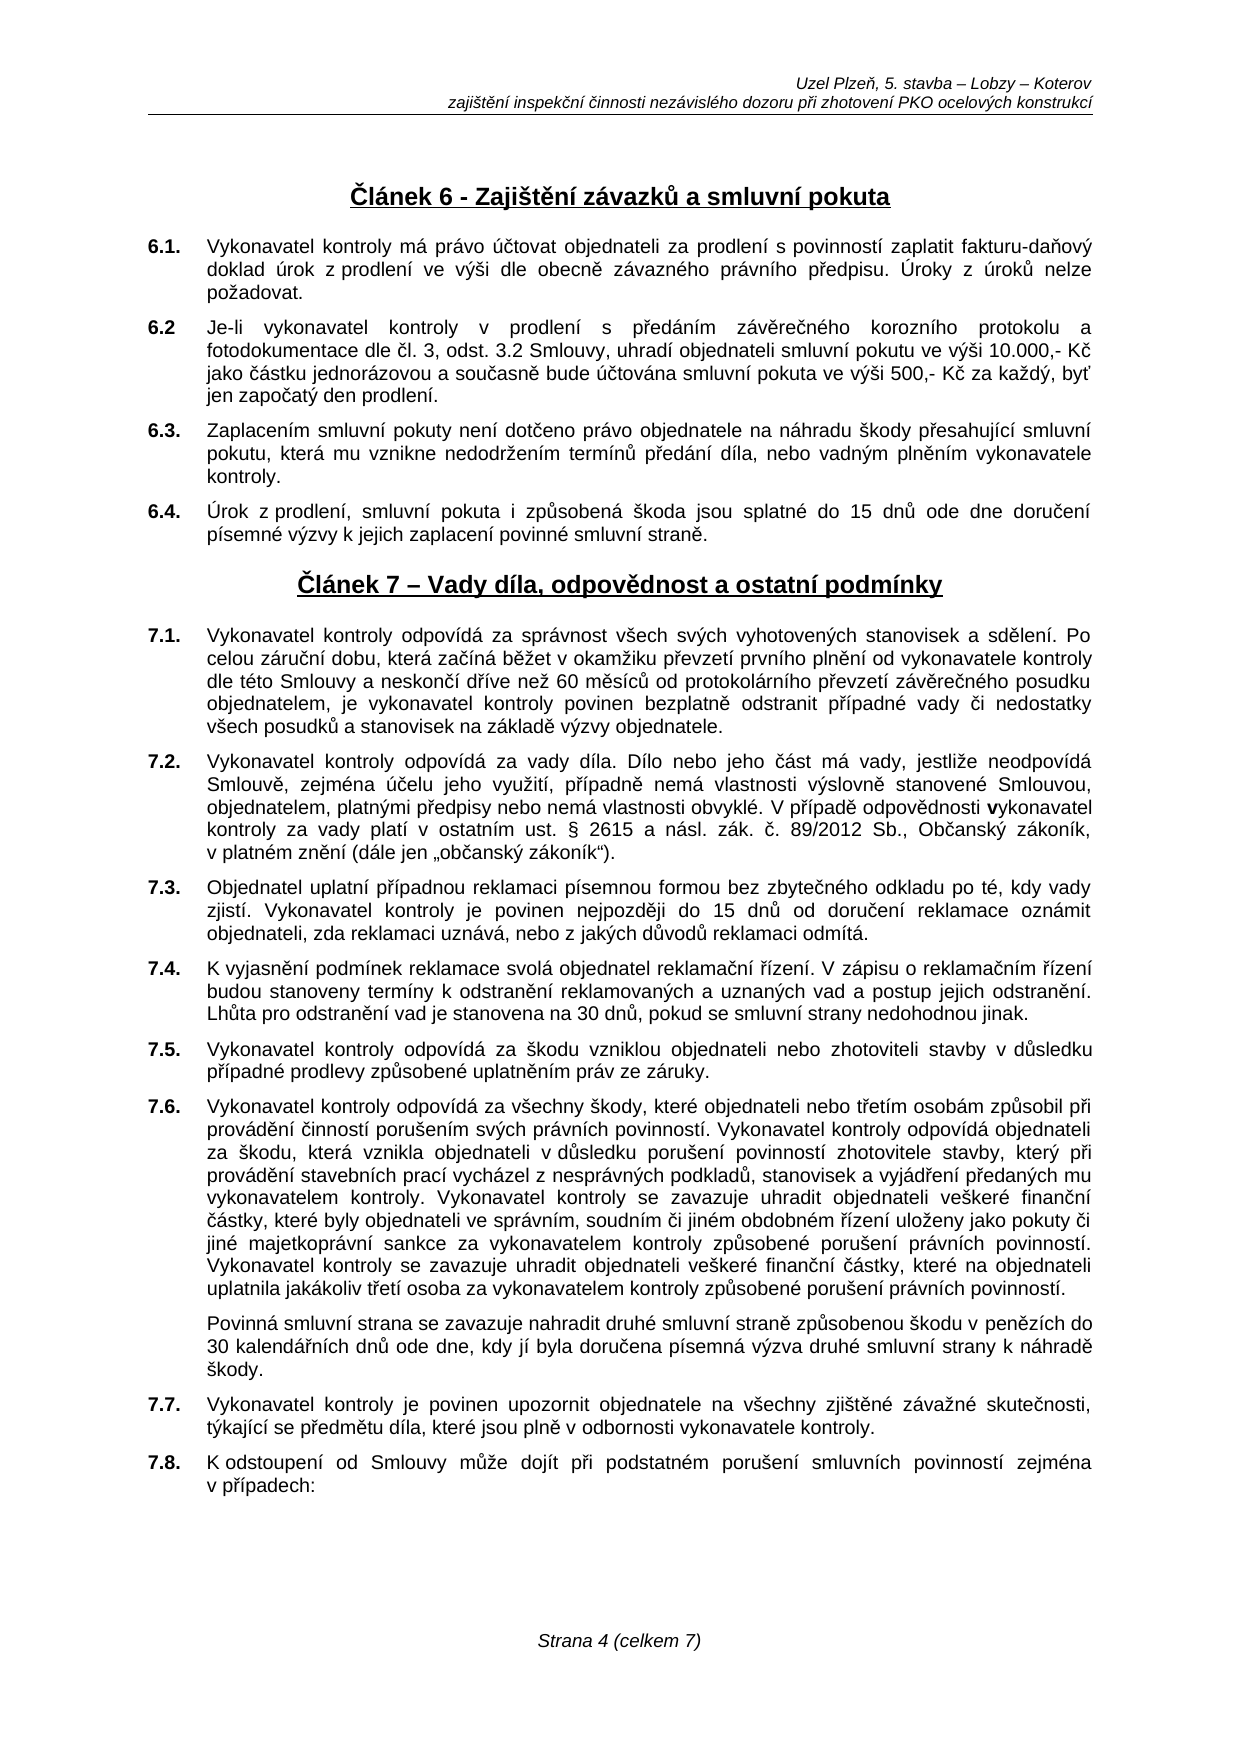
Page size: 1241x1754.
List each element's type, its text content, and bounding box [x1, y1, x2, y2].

text 7.6. Vykonavatel kontroly odpovídá za všechny škody, které objednateli nebo třetím osobám způsobil při provádění činností porušením svých právních povinností. Vykonavatel kontroly odpovídá objednateli za škodu, která vznikla objednateli v důsledku porušení povinností zhotovitele stavby, který při provádění stavebních prací vycházel z nesprávných podkladů, stanovisek a vyjádření předaných mu vykonavatelem kontroly. Vykonavatel kontroly se zavazuje uhradit objednateli veškeré finanční částky, které byly objednateli ve správním, soudním či jiném obdobném řízení uloženy jako pokuty či jiné majetkoprávní sankce za vykonavatelem kontroly způsobené porušení právních povinností. Vykonavatel kontroly se zavazuje uhradit objednateli veškeré finanční částky, které na objednateli uplatnila jakákoliv třetí osoba za vykonavatelem kontroly způsobené porušení právních povinností. [148, 1095, 1093, 1300]
text 7.3. Objednatel uplatní případnou reklamaci písemnou formou bez zbytečného odkladu po té, kdy vady zjistí. Vykonavatel kontroly je povinen nejpozději do 15 dnů od doručení reklamace oznámit objednateli, zda reklamaci uznává, nebo z jakých důvodů reklamaci odmítá. [148, 876, 1093, 944]
text 6.3. Zaplacením smluvní pokuty není dotčeno právo objednatele na náhradu škody přesahující smluvní pokutu, která mu vznikne nedodržením termínů předání díla, nebo vadným plněním vykonavatele kontroly. [148, 419, 1093, 487]
text 7.2. Vykonavatel kontroly odpovídá za vady díla. Dílo nebo jeho část má vady, jestliže neodpovídá Smlouvě, zejména účelu jeho využití, případně nemá vlastnosti výslovně stanovené Smlouvou, objednatelem, platnými předpisy nebo nemá vlastnosti obvyklé. V případě odpovědnosti vykonavatel kontroly za vady platí v ostatním ust. § násl. zák. č. 89/2012 Sb., Občanský zákoník, v platném znění (dále jen „občanský zákoník“). [148, 750, 1093, 864]
text 7.8. K odstoupení od Smlouvy může dojít při podstatném porušení smluvních povinností zejména v případech: [148, 1451, 1093, 1496]
text 7.5. Vykonavatel kontroly odpovídá za škodu vzniklou objednateli nebo zhotoviteli stavby v důsledku případné prodlevy způsobené uplatněním práv ze záruky. [148, 1037, 1093, 1083]
text 6.2 Je-li vykonavatel kontroly v prodlení s předáním závěrečného korozního protokolu a fotodokumentace dle čl. 3, odst. 3.2 Smlouvy, uhradí objednateli smluvní pokutu ve výši 10.000,- Kč jako částku jednorázovou a současně bude účtována smluvní pokuta ve výši 500,- Kč za každý, byť jen započatý den prodlení. [148, 316, 1093, 407]
text 7.1. Vykonavatel kontroly odpovídá za správnost všech svých vyhotovených stanovisek a sdělení. Po celou záruční dobu, která začíná běžet v okamžiku převzetí prvního plnění od vykonavatele kontroly dle této Smlouvy a neskončí dříve než 60 měsíců od protokolárního převzetí závěrečného posudku objednatelem, je vykonavatel kontroly povinen bezplatně odstranit případné vady či nedostatky všech posudků a stanovisek na základě výzvy objednatele. [148, 624, 1093, 738]
text 6.1. Vykonavatel kontroly má právo účtovat objednateli za prodlení s povinností zaplatit fakturu-daňový doklad úrok z prodlení ve výši dle obecně závazného právního předpisu. Úroky z úroků nelze požadovat. [148, 235, 1093, 303]
text 7.7. Vykonavatel kontroly je povinen upozornit objednatele na všechny zjištěné závažné skutečnosti, týkající se předmětu díla, které jsou plně v odbornosti vykonavatele kontroly. [148, 1393, 1093, 1438]
text 7.4. K vyjasnění podmínek reklamace svolá objednatel reklamační řízení. V zápisu o reklamačním řízení budou stanoveny termíny k odstranění reklamovaných a uznaných vad a postup jejich odstranění. Lhůta pro odstranění vad je stanovena na 30 dnů, pokud se smluvní strany nedohodnou jinak. [148, 957, 1093, 1025]
text 6.4. Úrok z prodlení, smluvní pokuta i způsobená škoda jsou splatné do 15 dnů ode dne doručení písemné výzvy k jejich zaplacení povinné smluvní straně. [148, 500, 1093, 545]
text Povinná smluvní strana se zavazuje nahradit druhé smluvní straně způsobenou škodu v penězích do 30 kalendářních dnů ode dne, kdy jí byla doručena písemná výzva druhé smluvní strany k náhradě škody. [207, 1312, 1093, 1380]
text Článek 7 – Vady díla, odpovědnost a ostatní podmínky [148, 570, 1093, 599]
text Článek 6 - Zajištění závazků a smluvní pokuta [148, 182, 1093, 210]
